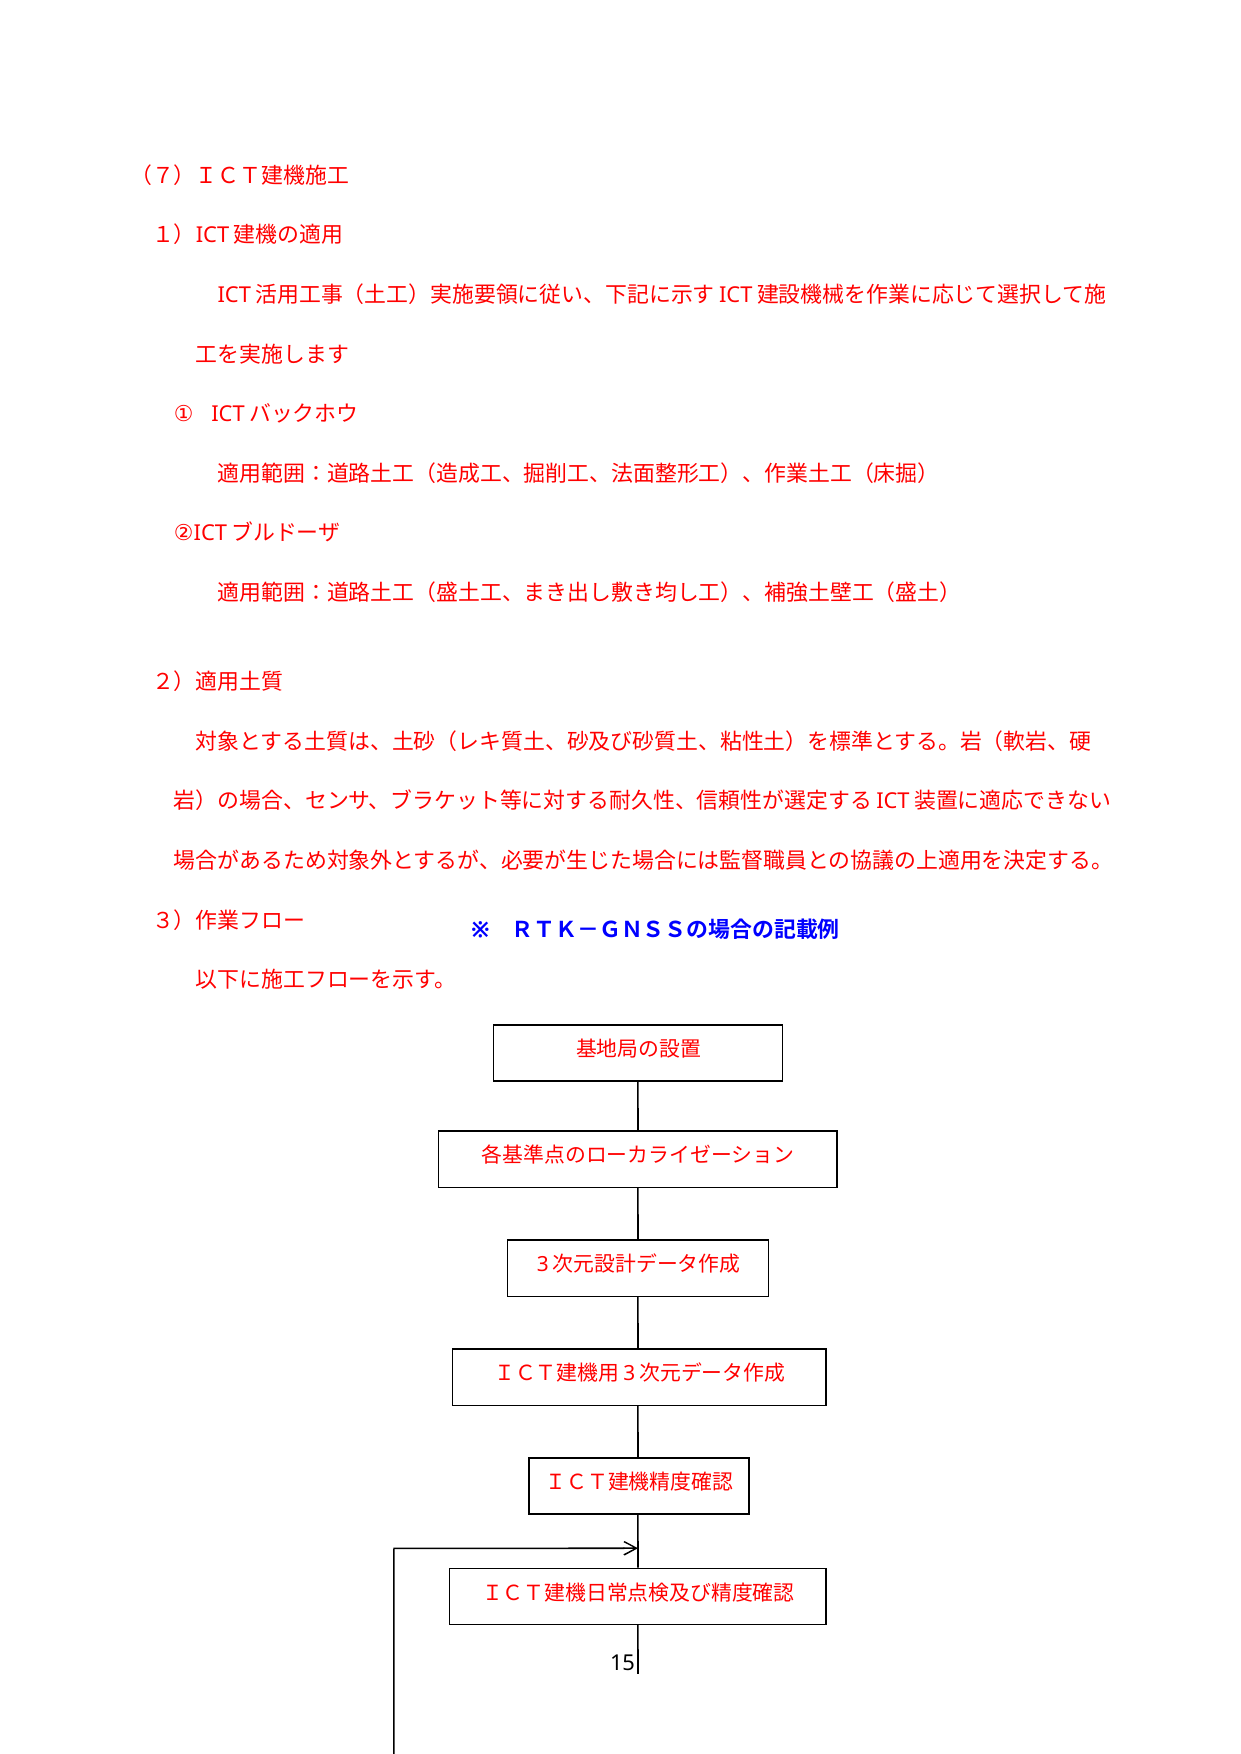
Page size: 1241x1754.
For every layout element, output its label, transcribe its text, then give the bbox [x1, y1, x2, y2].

text 適用範囲：道路土工（盛土工、まき出し敷き均し工）、補強土壁工（盛土） [130, 561, 1114, 621]
text ②ICTブルドーザ [130, 501, 1114, 561]
text 対象とする土質は、土砂（レキ質土、砂及び砂質土、粘性土）を標準とする。岩（軟岩、硬岩）の場合、センサ、ブラケット等に対する耐久性、信頼性が選定するICT装置に適応できない場合があるため対象外とするが、必要が生じた場合には監督職員との協議の上適用を決定する。 [174, 710, 1114, 889]
text ２）適用土質 [130, 650, 1114, 710]
text １）ICT建機の適用 [130, 203, 1114, 263]
list ICTバックホウ [174, 382, 1114, 442]
text 適用範囲：道路土工（造成工、掘削工、法面整形工）、作業土工（床掘） [196, 442, 1114, 501]
text （７）ＩＣＴ建機施工 [130, 144, 1114, 203]
text ICT活用工事（土工）実施要領に従い、下記に示すICT建設機械を作業に応じて選択して施工を実施します [196, 263, 1114, 382]
text 以下に施工フローを示す。 [130, 948, 1114, 1008]
text ３）作業フロー [130, 889, 1114, 948]
